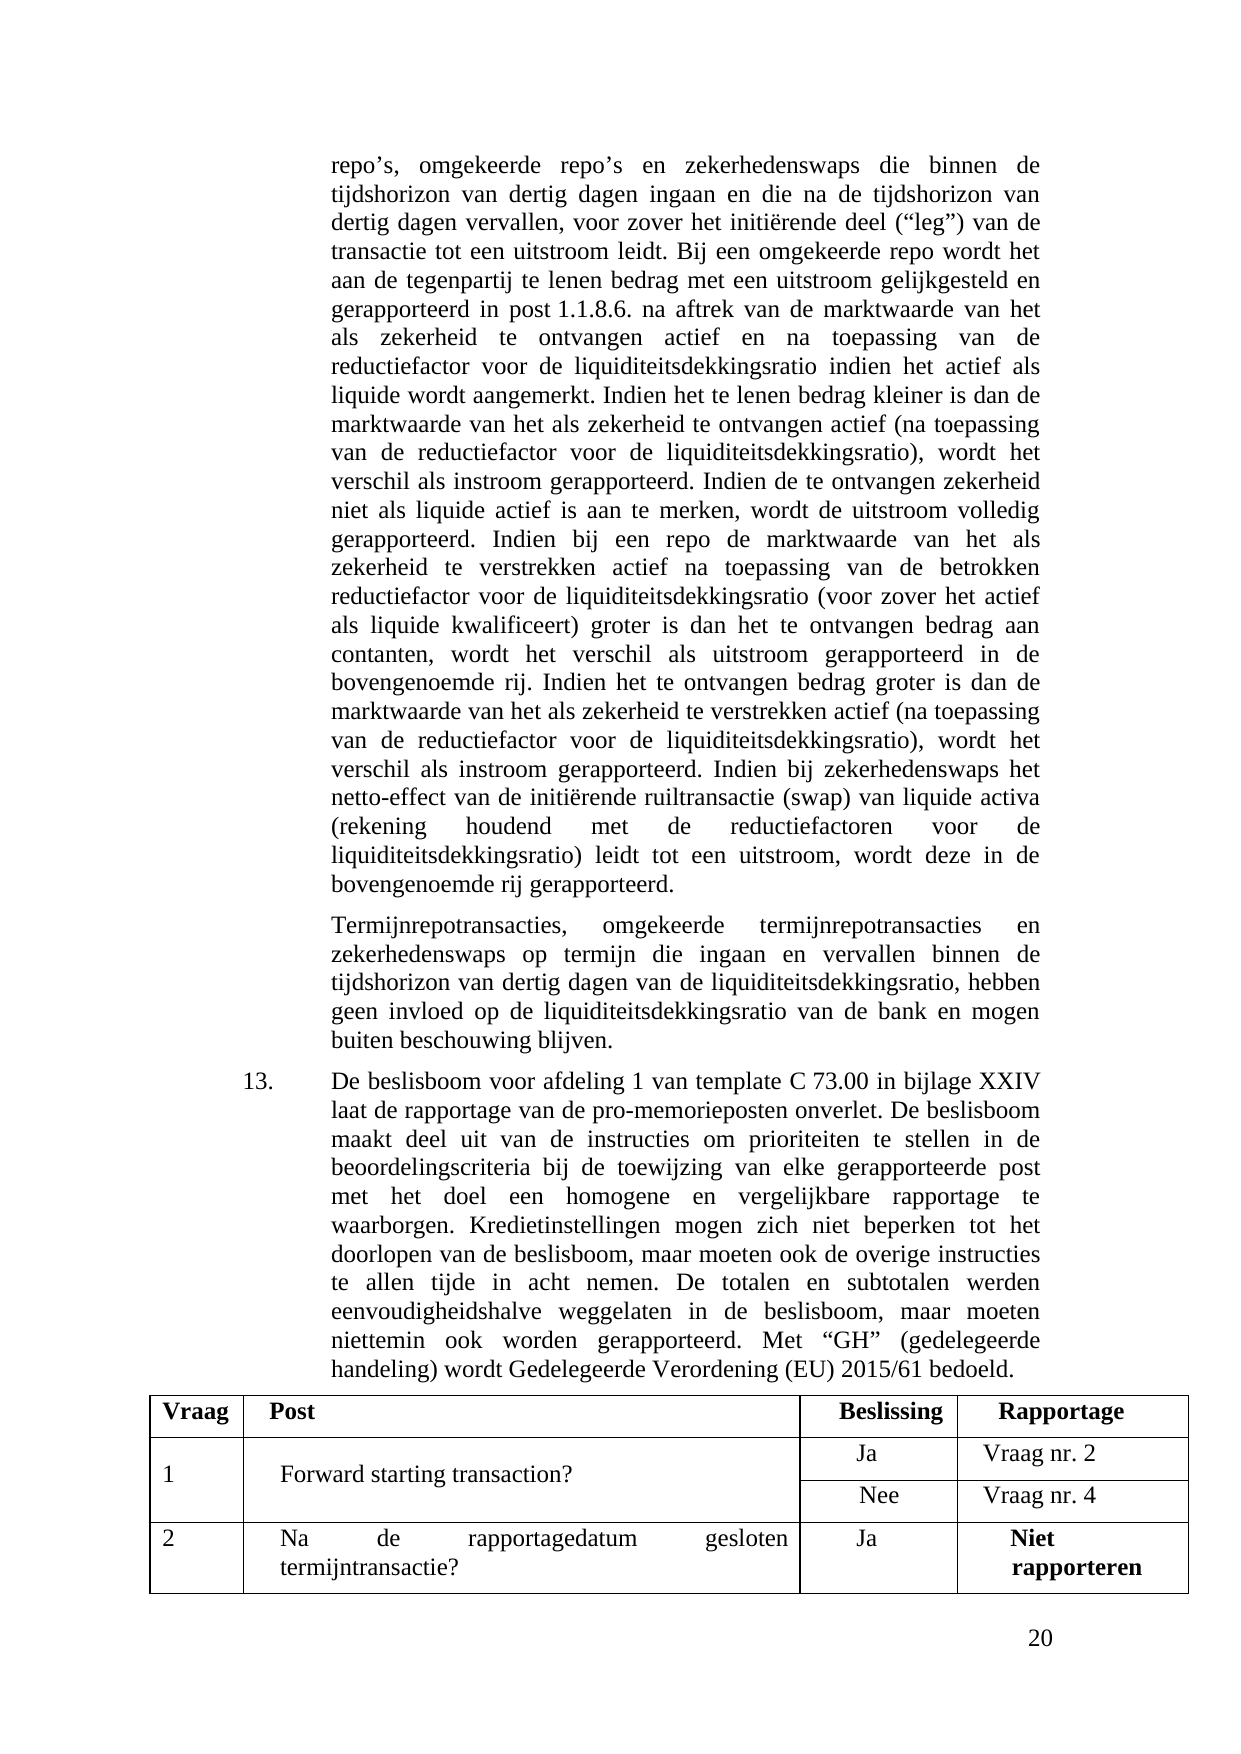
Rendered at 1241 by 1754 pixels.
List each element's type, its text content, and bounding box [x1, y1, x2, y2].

table_cell 2 [151, 1523, 243, 1593]
table_cell Ja [801, 1523, 957, 1593]
text Termijnrepotransacties, omgekeerde termijnrepotransacties en zekerhedenswaps op termijn die ingaan en vervallen binnen de tijdshorizon van dertig dagen van de liquiditeitsdekkingsratio, hebben geen invloed op de liquiditeitsdekkingsratio van de bank en mogen buiten beschouwing blijven. [331, 910, 1041, 1054]
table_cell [244, 1523, 799, 1593]
table_header Post [244, 1396, 799, 1437]
table_cell Vraag nr. 4 [958, 1481, 1188, 1522]
table_header Rapportage [958, 1396, 1188, 1437]
text 13. De beslisboom voor afdeling 1 van template C 73.00 in bijlage XXIV laat de rapportage van de pro-memorieposten onverlet. De beslisboom maakt deel uit van de instructies om prioriteiten te stellen in de beoordelingscriteria bij de toewijzing van elke gerapporteerde post met het doel een homogene en vergelijkbare rapportage te waarborgen. Kredietinstellingen mogen zich niet beperken tot het doorlopen van de beslisboom, maar moeten ook de overige instructies te allen tijde in acht nemen. De totalen en subtotalen werden eenvoudigheidshalve weggelaten in de beslisboom, maar moeten niettemin ook worden gerapporteerd. Met “GH” (gedelegeerde handeling) wordt Gedelegeerde Verordening (EU) 2015/61 bedoeld. [242, 1066, 1041, 1382]
table_cell Niet rapporteren [958, 1523, 1188, 1593]
table_cell 1 [151, 1438, 243, 1522]
table_cell Ja [801, 1438, 957, 1479]
table_cell Nee [801, 1481, 957, 1522]
table_cell Forward starting transaction? [244, 1438, 799, 1522]
table_header Beslissing [801, 1396, 957, 1437]
table_cell Vraag nr. 2 [958, 1438, 1188, 1479]
table_header Vraag [151, 1396, 243, 1437]
